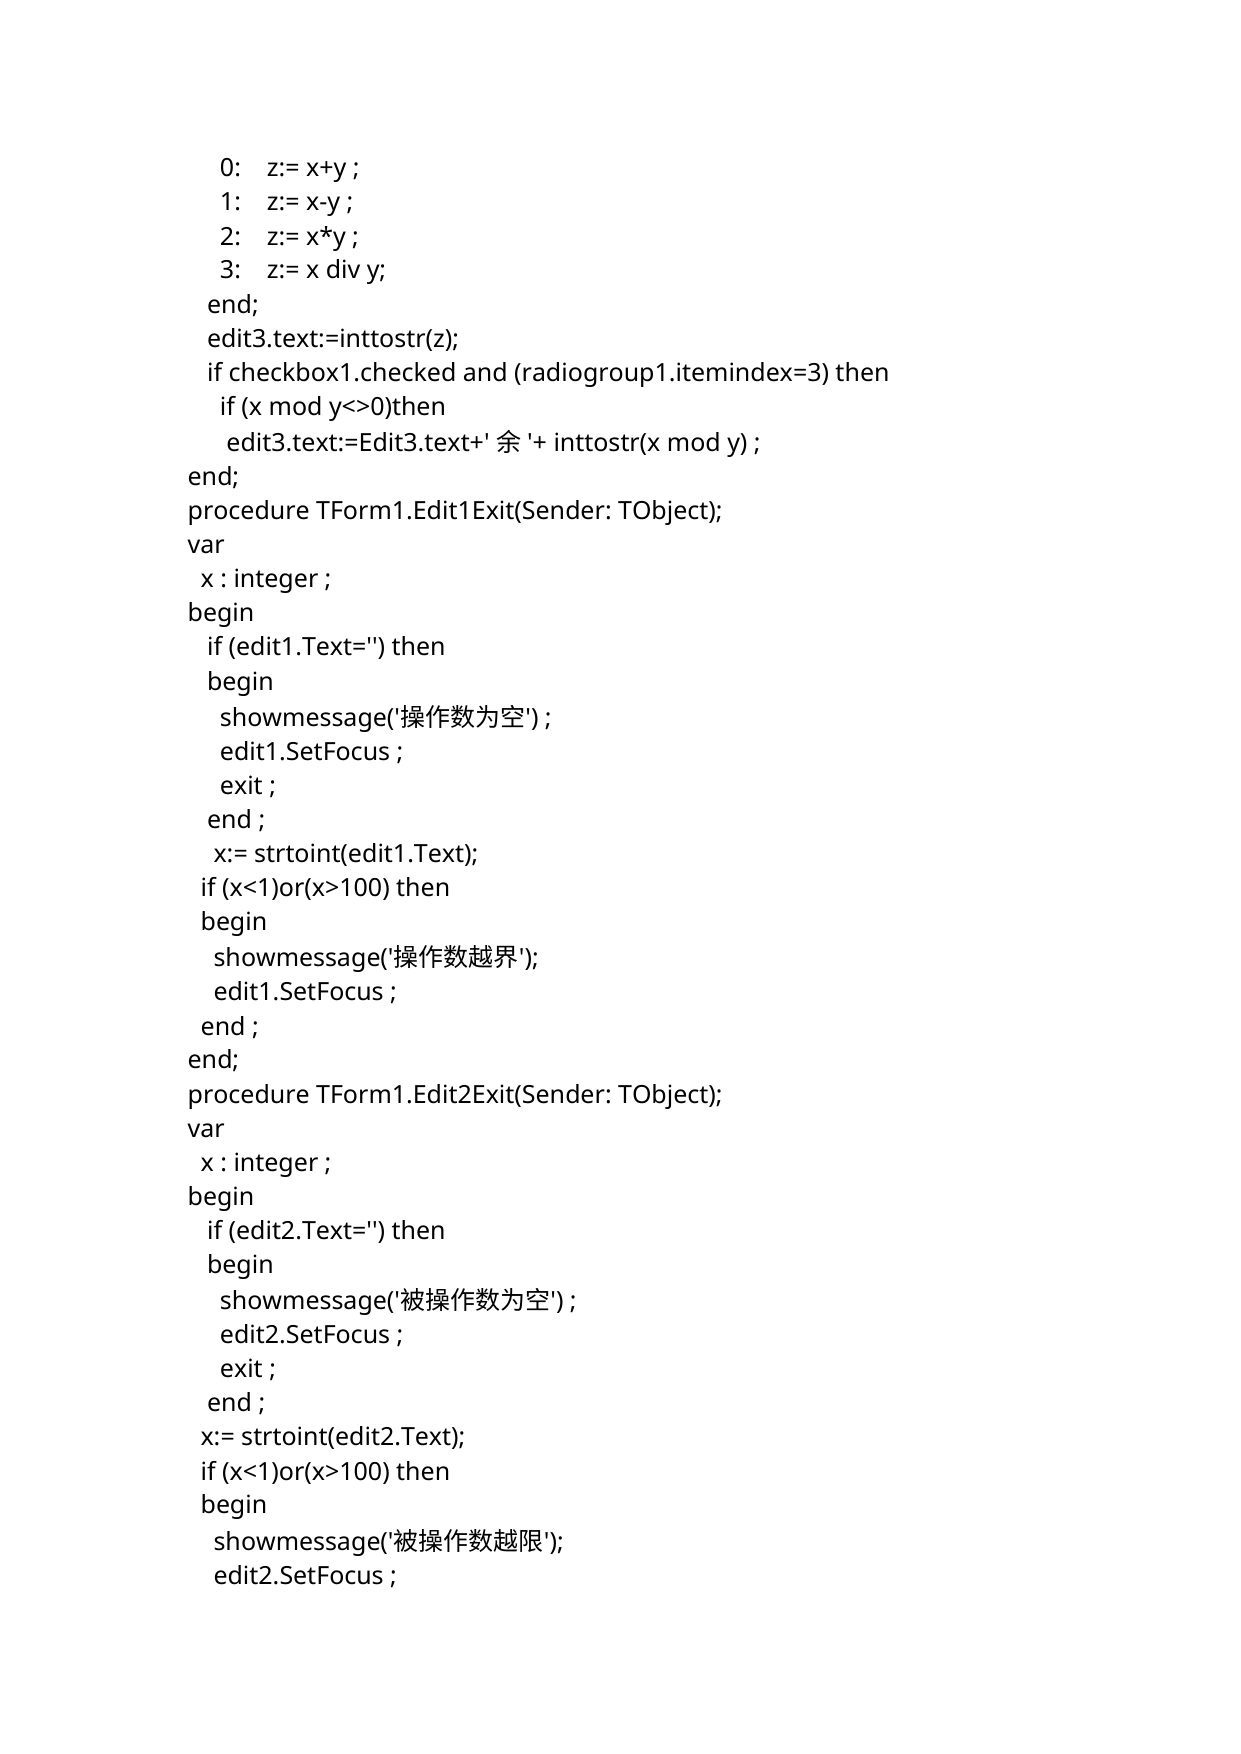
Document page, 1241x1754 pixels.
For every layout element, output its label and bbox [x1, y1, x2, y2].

text [187, 150, 1053, 1592]
